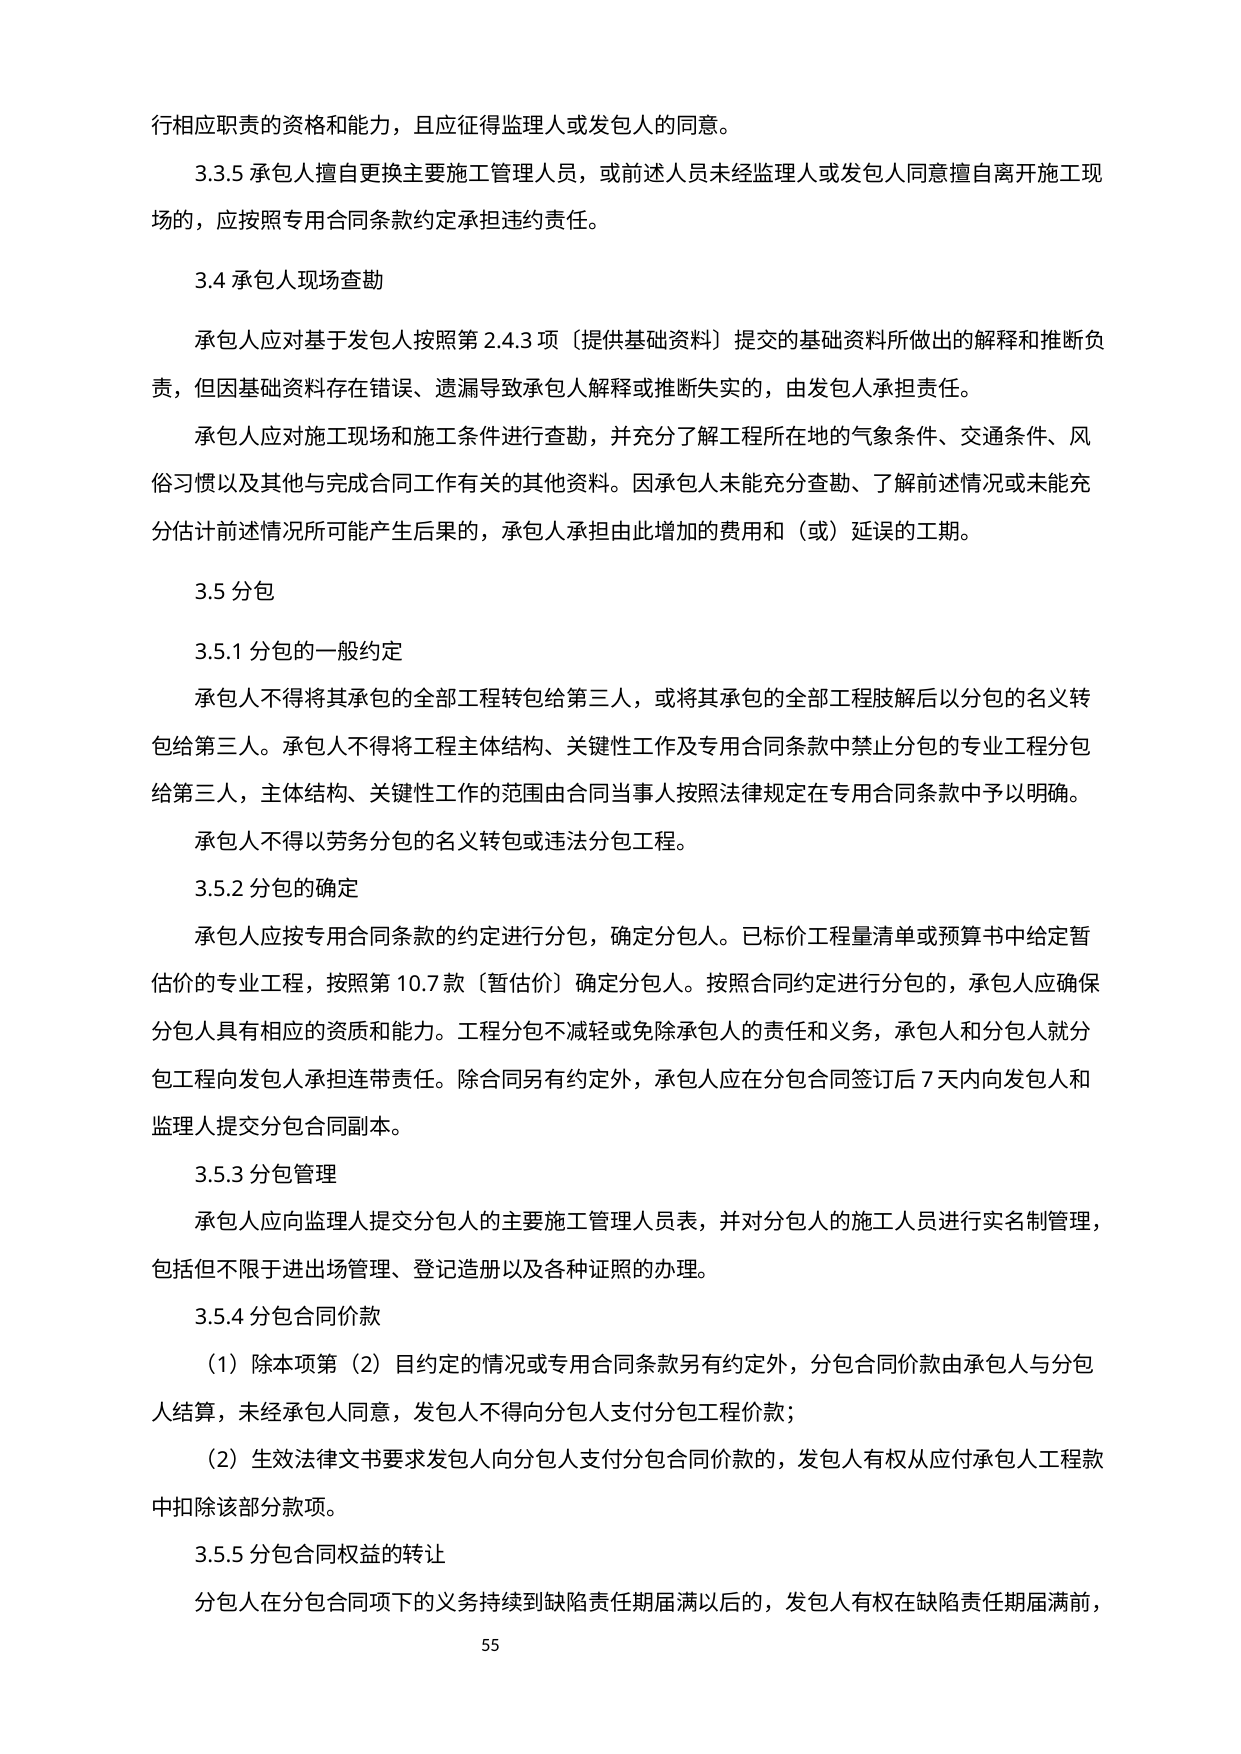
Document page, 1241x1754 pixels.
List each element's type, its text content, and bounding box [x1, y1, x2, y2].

text 承包人应对基于发包人按照第2.4.3项〔提供基础资料〕提交的基础资料所做出的解释和推断负责，但因基础资料存在错误、遗漏导致承包人解释或推断失实的，由发包人承担责任。 [151, 323, 1111, 403]
text 3.5.5 分包合同权益的转让 [151, 1537, 1111, 1569]
text 3.5.3 分包管理 [151, 1157, 1111, 1188]
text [151, 108, 1111, 140]
text 3.3.5 承包人擅自更换主要施工管理人员，或前述人员未经监理人或发包人同意擅自离开施工现场的，应按照专用合同条款约定承担违约责任。 [151, 156, 1111, 235]
subtitle 3.4 承包人现场查勘 [151, 263, 1111, 295]
text 3.5.1 分包的一般约定 [151, 634, 1111, 666]
text 3.5.4 分包合同价款 [151, 1299, 1111, 1331]
text 承包人应向监理人提交分包人的主要施工管理人员表，并对分包人的施工人员进行实名制管理，包括但不限于进出场管理、登记造册以及各种证照的办理。 [151, 1204, 1111, 1283]
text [151, 1585, 1111, 1616]
text 承包人不得将其承包的全部工程转包给第三人，或将其承包的全部工程肢解后以分包的名义转包给第三人。承包人不得将工程主体结构、关键性工作及专用合同条款中禁止分包的专业工程分包给第三人，主体结构、关键性工作的范围由合同当事人按照法律规定在专用合同条款中予以明确。 [151, 681, 1111, 808]
text 承包人应按专用合同条款的约定进行分包，确定分包人。已标价工程量清单或预算书中给定暂估价的专业工程，按照第10.7款〔暂估价〕确定分包人。按照合同约定进行分包的，承包人应确保分包人具有相应的资质和能力。工程分包不减轻或免除承包人的责任和义务，承包人和分包人就分包工程向发包人承担连带责任。除合同另有约定外，承包人应在分包合同签订后7天内向发包人和监理人提交分包合同副本。 [151, 919, 1111, 1141]
text 承包人不得以劳务分包的名义转包或违法分包工程。 [151, 824, 1111, 856]
text 3.5.2 分包的确定 [151, 871, 1111, 903]
text 承包人应对施工现场和施工条件进行查勘，并充分了解工程所在地的气象条件、交通条件、风俗习惯以及其他与完成合同工作有关的其他资料。因承包人未能充分查勘、了解前述情况或未能充分估计前述情况所可能产生后果的，承包人承担由此增加的费用和（或）延误的工期。 [151, 419, 1111, 545]
text （1）除本项第（2）目约定的情况或专用合同条款另有约定外，分包合同价款由承包人与分包人结算，未经承包人同意，发包人不得向分包人支付分包工程价款； [151, 1347, 1111, 1426]
subtitle 3.5 分包 [151, 574, 1111, 605]
text （2）生效法律文书要求发包人向分包人支付分包合同价款的，发包人有权从应付承包人工程款中扣除该部分款项。 [151, 1442, 1111, 1521]
